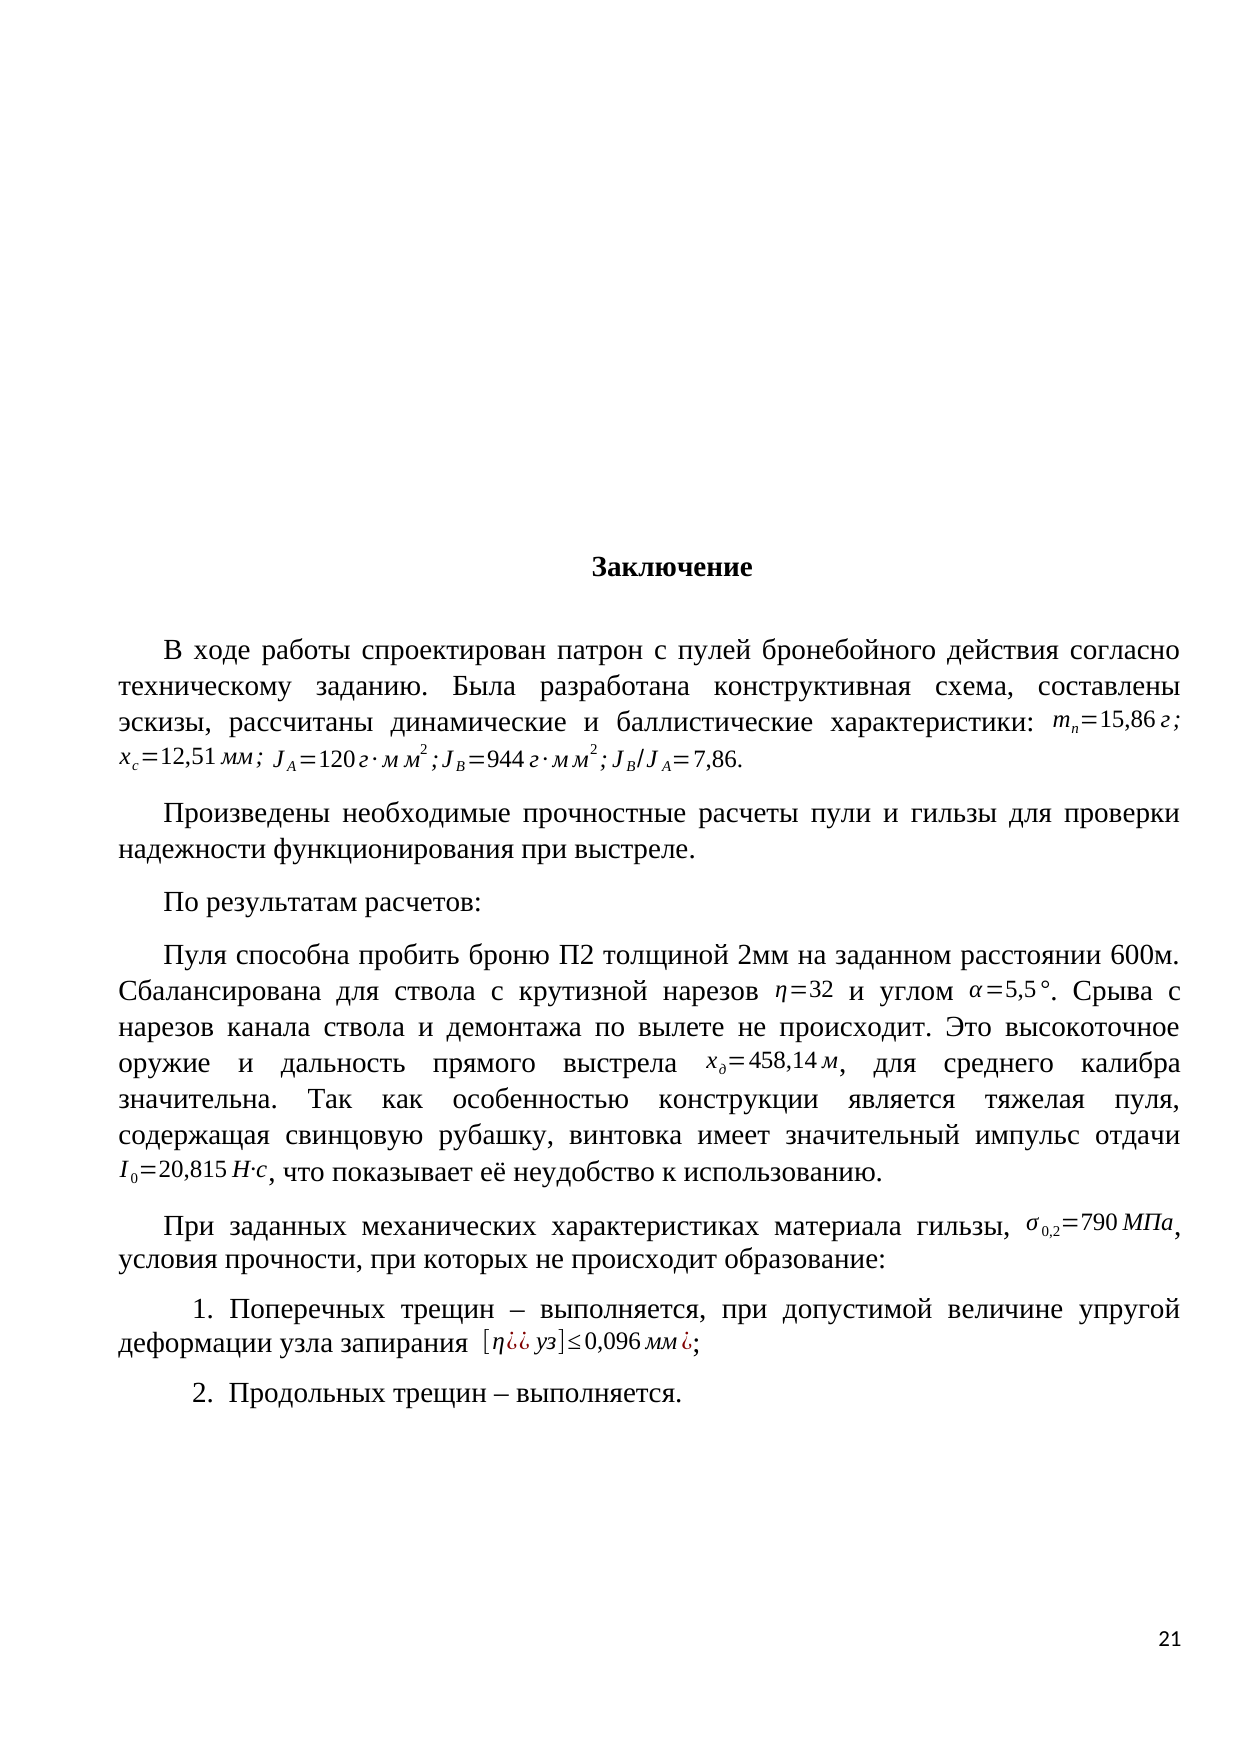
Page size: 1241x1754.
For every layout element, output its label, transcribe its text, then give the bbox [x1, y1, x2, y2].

text 1. Поперечных трещин – выполняется, при допустимой величине упругой деформации узла запирания ; [118, 1291, 1181, 1358]
subtitle Заключение [163, 549, 1181, 582]
text Произведены необходимые прочностные расчеты пули и гильзы для проверки надежности функционирования при выстреле. [118, 795, 1181, 865]
text В ходе работы спроектирован патрон с пулей бронебойного действия согласно техническому заданию. Была разработана конструктивная схема, составлены эскизы, рассчитаны динамические и баллистические характеристики: [118, 632, 1181, 776]
text 2. Продольных трещин – выполняется. [118, 1375, 1181, 1409]
text По результатам расчетов: [118, 884, 1181, 917]
text При заданных механических характеристиках материала гильзы, , условия прочности, при которых не происходит образование: [118, 1208, 1181, 1275]
text Пуля способна пробить броню П2 толщиной 2мм на заданном расстоянии 600м. Сбалансирована для ствола с крутизной нарезов и углом . Срыва с нарезов канала ствола и демонтажа по вылете не происходит. Это высокоточное оружие и дальность прямого выстрела , для среднего калибра значительна. Так как особенностью конструкции является тяжелая пуля, содержащая свинцовую рубашку, винтовка имеет значительный импульс отдачи , что показывает её неудобство к использованию. [118, 937, 1181, 1188]
